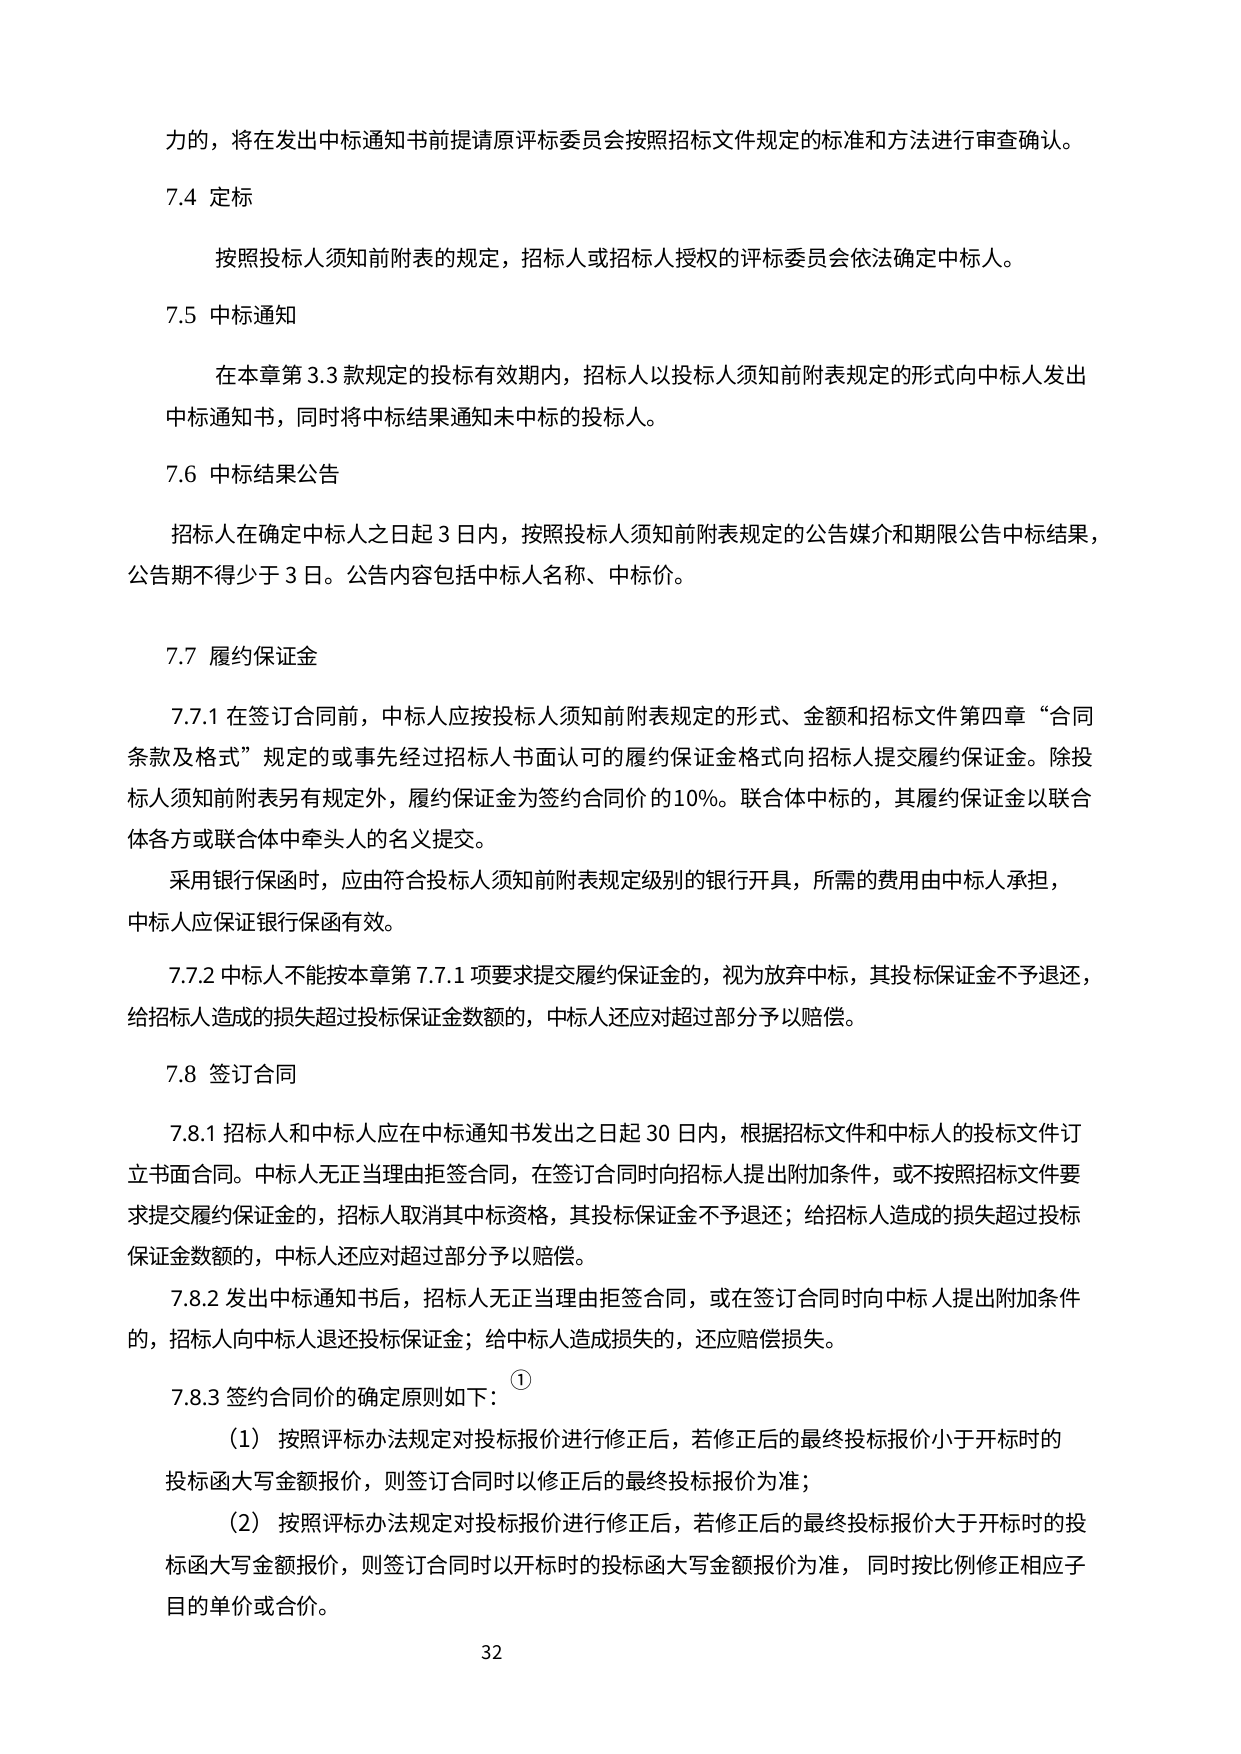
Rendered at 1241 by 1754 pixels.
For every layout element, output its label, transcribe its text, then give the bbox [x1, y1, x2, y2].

list 7.7.2 中标人不能按本章第 7.7.1 项要求提交履约保证金的，视为放弃中标，其投标保证金不予退还，给招标人造成的损失超过投标保证金数额的，中标人还应对超过部分予以赔偿。 [127, 958, 1082, 1031]
list 7.7.1 在签订合同前，中标人应按投标人须知前附表规定的形式、金额和招标文件第四章“合同条款及格式”规定的或事先经过招标人书面认可的履约保证金格式向招标人提交履约保证金。除投标人须知前附表另有规定外，履约保证金为签约合同价的 10%。联合体中标的，其履约保证金以联合体各方或联合体中牵头人的名义提交。 [127, 699, 1094, 854]
list 履约保证金 [165, 639, 1136, 671]
list 7.8.3 签约合同价的确定原则如下：① [127, 1363, 1136, 1411]
list 中标结果公告 [165, 457, 1136, 488]
list 7.8.1 招标人和中标人应在中标通知书发出之日起 30 日内，根据招标文件和中标人的投标文件订立书面合同。中标人无正当理由拒签合同，在签订合同时向招标人提出附加条件，或不按照招标文件要求提交履约保证金的，招标人取消其中标资格，其投标保证金不予退还；给招标人造成的损失超过投标保证金数额的，中标人还应对超过部分予以赔偿。 [127, 1116, 1082, 1271]
text 在本章第 3.3 款规定的投标有效期内，招标人以投标人须知前附表规定的形式向中标人发出中标通知书，同时将中标结果通知未中标的投标人。 [165, 358, 1094, 431]
list 按照评标办法规定对投标报价进行修正后，若修正后的最终投标报价小于开标时的投标函大写金额报价，则签订合同时以修正后的最终投标报价为准； [165, 1421, 1081, 1495]
text 招标人在确定中标人之日起 3 日内，按照投标人须知前附表规定的公告媒介和期限公告中标结果，公告期不得少于 3 日。公告内容包括中标人名称、中标价。 [127, 517, 1094, 590]
list 定标 [165, 180, 1136, 212]
list 7.8.2 发出中标通知书后，招标人无正当理由拒签合同，或在签订合同时向中标人提出附加条件的，招标人向中标人退还投标保证金；给中标人造成损失的，还应赔偿损失。 [127, 1281, 1081, 1353]
text 采用银行保函时，应由符合投标人须知前附表规定级别的银行开具，所需的费用由中标人承担，中标人应保证银行保函有效。 [127, 863, 1082, 936]
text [165, 123, 1094, 155]
list 中标通知 [165, 298, 1136, 329]
list 签订合同 [165, 1057, 1136, 1088]
text 按照投标人须知前附表的规定，招标人或招标人授权的评标委员会依法确定中标人。 [165, 241, 1094, 272]
list 按照评标办法规定对投标报价进行修正后，若修正后的最终投标报价大于开标时的投标函大写金额报价，则签订合同时以开标时的投标函大写金额报价为准， 同时按比例修正相应子目的单价或合价。 [165, 1505, 1093, 1620]
